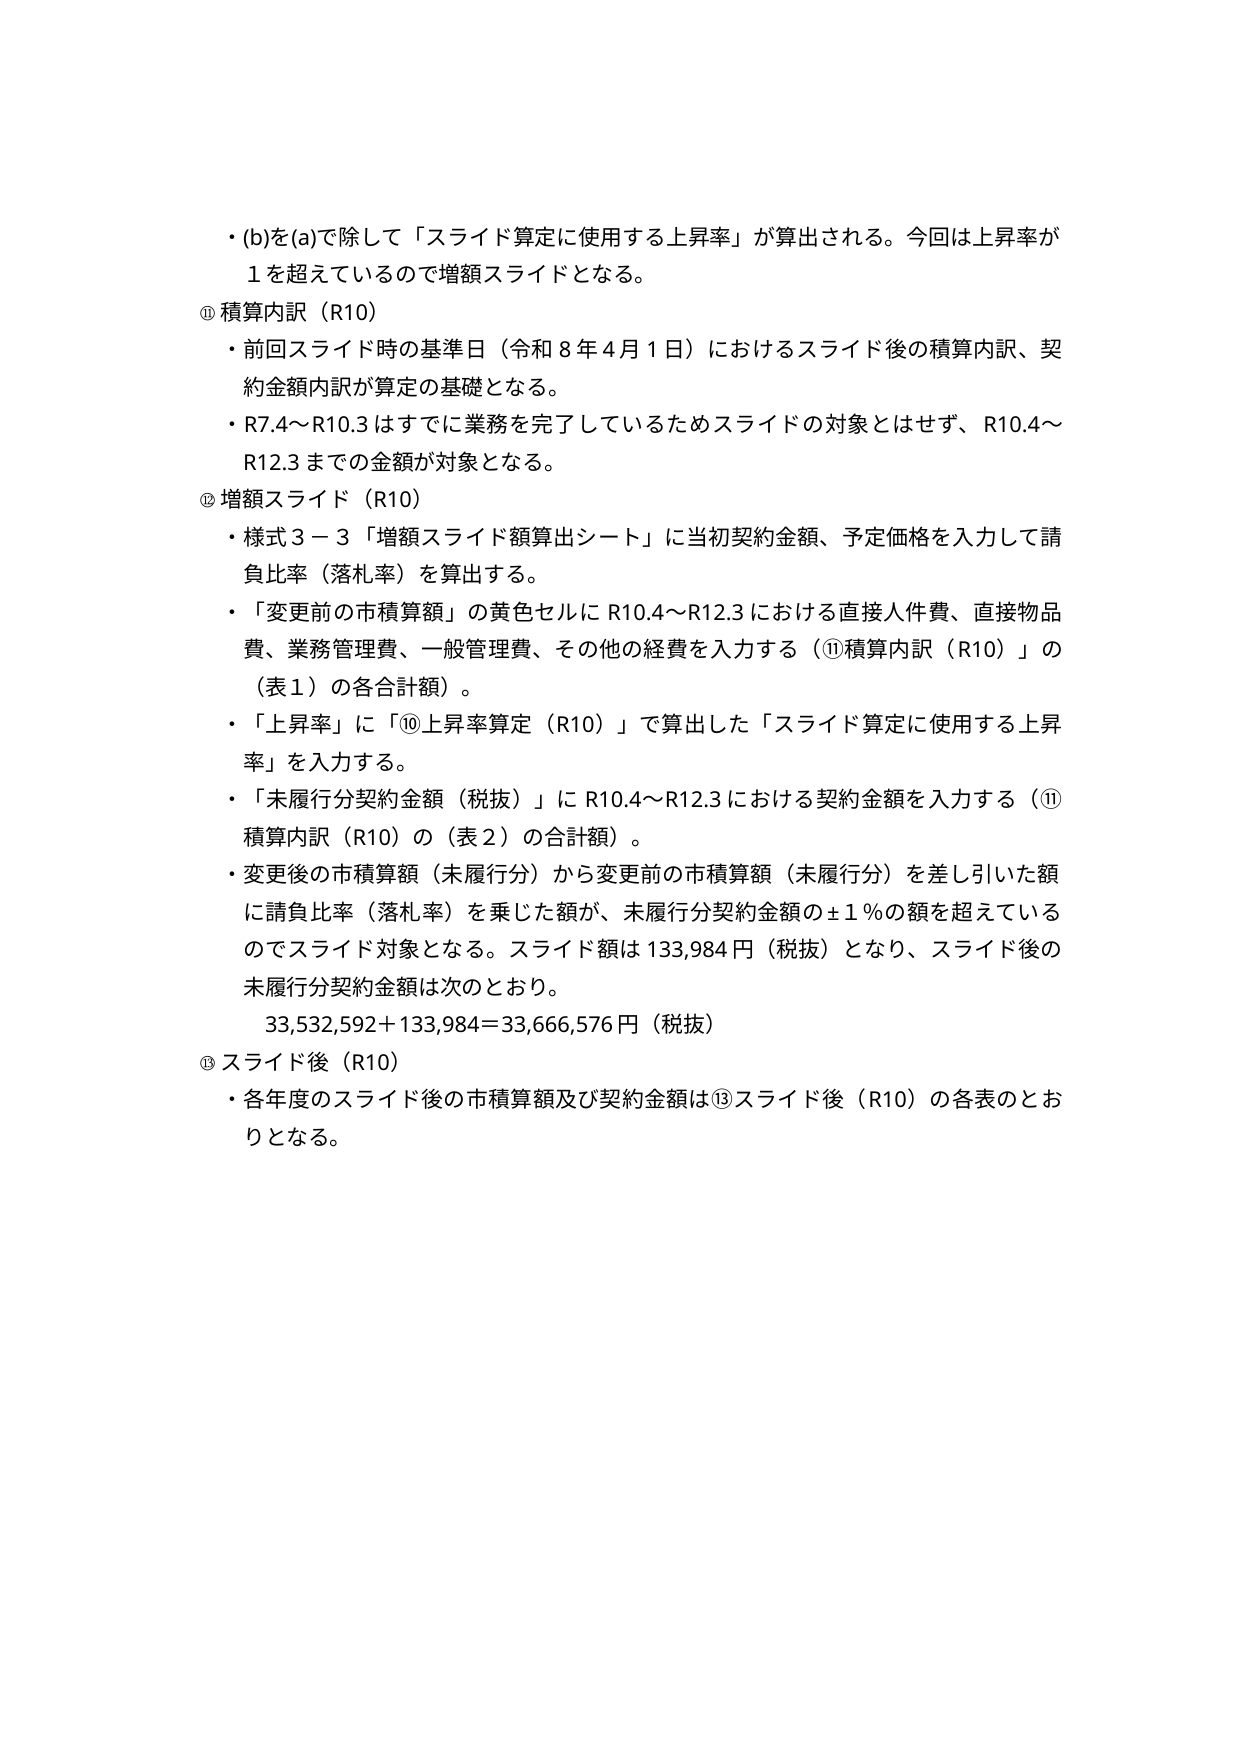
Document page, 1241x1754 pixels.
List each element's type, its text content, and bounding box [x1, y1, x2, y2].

text ・「変更前の市積算額」の黄色セルにR10.4～R12.3における直接人件費、直接物品費、業務管理費、一般管理費、その他の経費を入力する（⑪積算内訳（R10）」の（表１）の各合計額）。 [221, 592, 1063, 704]
text ・前回スライド時の基準日（令和8年4月1日）におけるスライド後の積算内訳、契約金額内訳が算定の基礎となる。 [221, 329, 1063, 404]
text ・様式３－３「増額スライド額算出シート」に当初契約金額、予定価格を入力して請負比率（落札率）を算出する。 [221, 517, 1063, 592]
text ・各年度のスライド後の市積算額及び契約金額は⑬スライド後（R10）の各表のとおりとなる。 [221, 1079, 1063, 1154]
text 33,532,592＋133,984＝33,666,576円（税抜） [243, 1004, 1063, 1042]
text ・変更後の市積算額（未履行分）から変更前の市積算額（未履行分）を差し引いた額に請負比率（落札率）を乗じた額が、未履行分契約金額の±１％の額を超えているのでスライド対象となる。スライド額は133,984円（税抜）となり、スライド後の未履行分契約金額は次のとおり。 [221, 854, 1063, 1004]
text ・「上昇率」に「⑩上昇率算定（R10）」で算出した「スライド算定に使用する上昇率」を入力する。 [221, 704, 1063, 779]
text ・R7.4～R10.3はすでに業務を完了しているためスライドの対象とはせず、R10.4～R12.3までの金額が対象となる。 [221, 404, 1063, 479]
text ・「未履行分契約金額（税抜）」にR10.4～R12.3における契約金額を入力する（⑪積算内訳（R10）の（表２）の合計額）。 [221, 779, 1063, 854]
text ⑫増額スライド（R10） [199, 479, 1063, 517]
text ・(b)を(a)で除して「スライド算定に使用する上昇率」が算出される。今回は上昇率が１を超えているので増額スライドとなる。 [221, 217, 1063, 292]
text ⑪積算内訳（R10） [199, 292, 1063, 329]
text ⑬スライド後（R10） [199, 1042, 1063, 1079]
